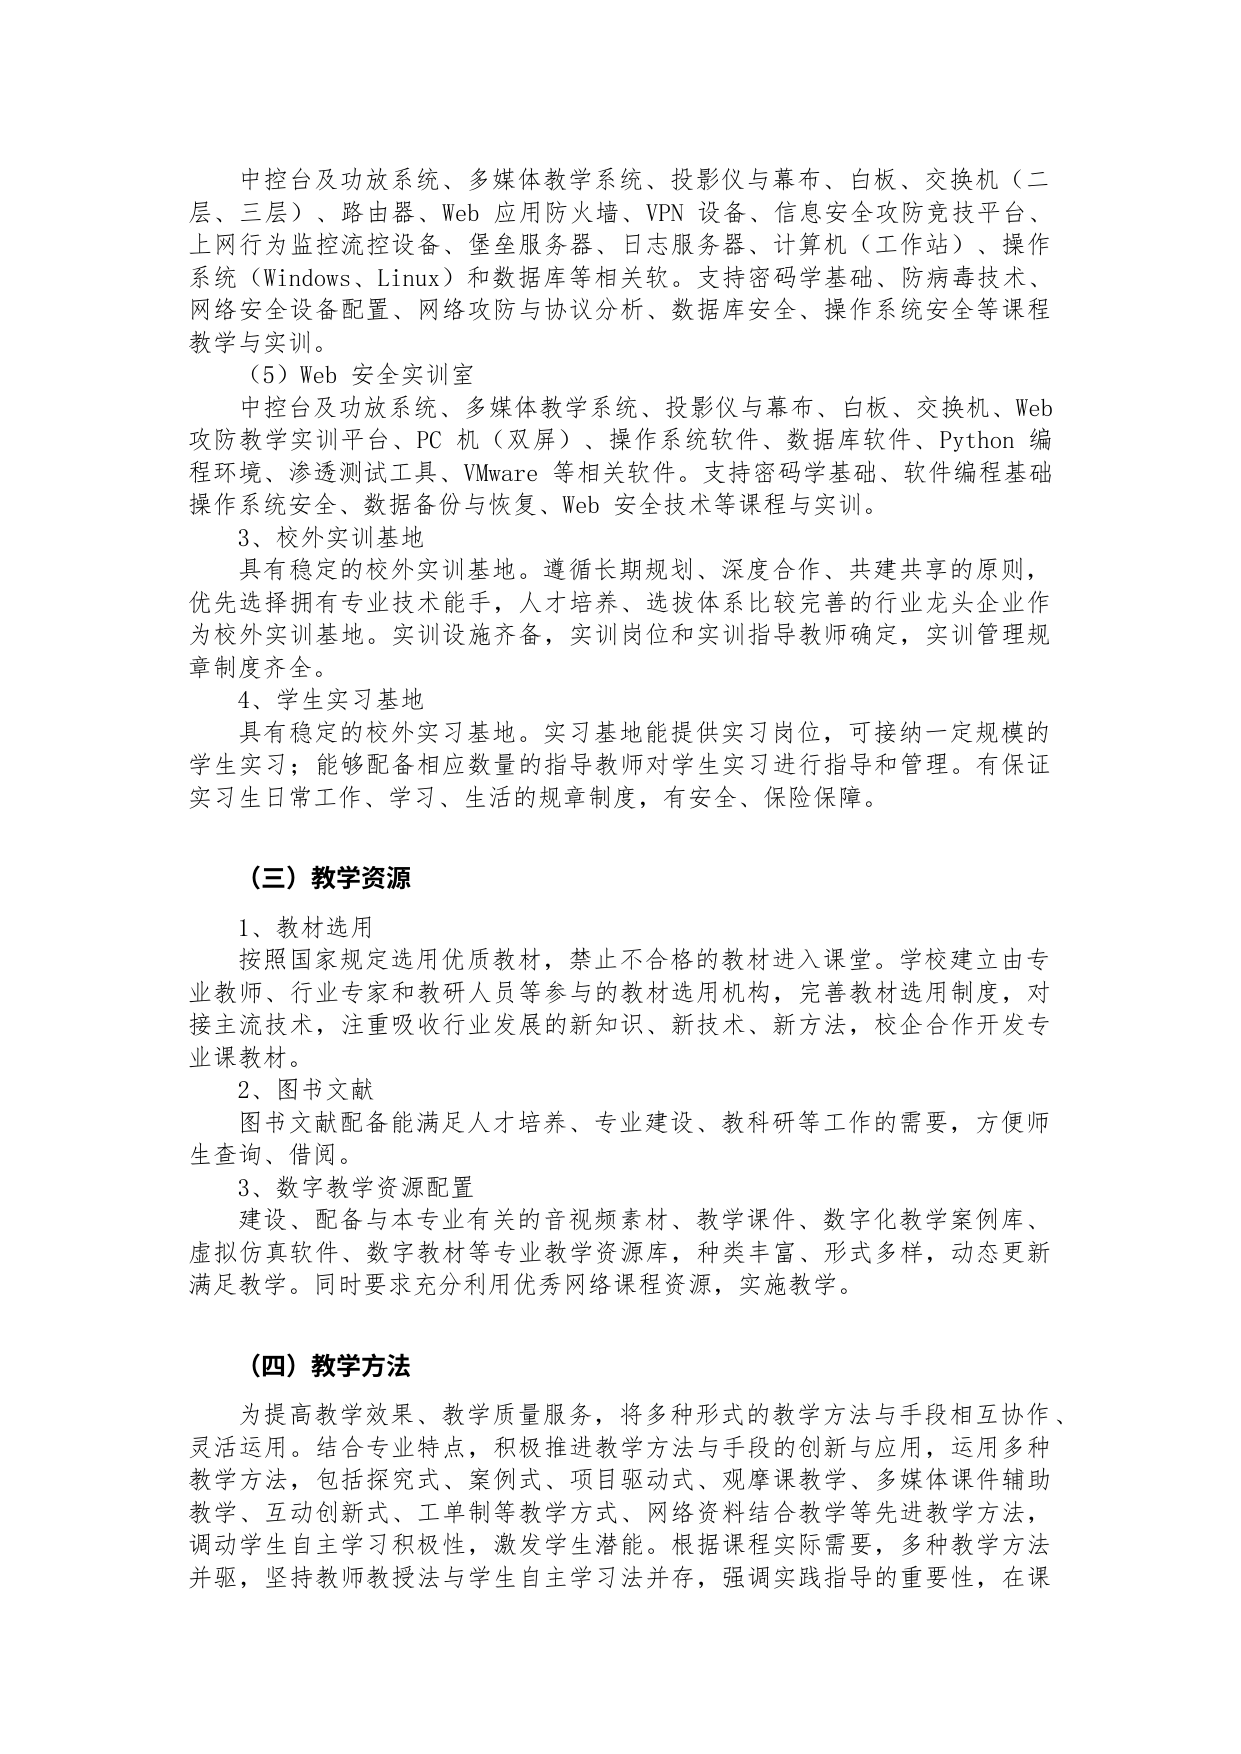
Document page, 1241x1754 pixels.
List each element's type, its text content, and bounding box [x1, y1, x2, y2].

text 1、教材选用 [187, 909, 1053, 942]
text 按照国家规定选用优质教材，禁止不合格的教材进入课堂。学校建立由专业教师、行业专家和教研人员等参与的教材选用机构，完善教材选用制度，对接主流技术，注重吸收行业发展的新知识、新技术、新方法，校企合作开发专业课教材。 [187, 942, 1053, 1072]
text 具有稳定的校外实训基地。遵循长期规划、深度合作、共建共享的原则，优先选择拥有专业技术能手，人才培养、选拔体系比较完善的行业龙头企业作为校外实训基地。实训设施齐备，实训岗位和实训指导教师确定，实训管理规章制度齐全。 [187, 552, 1053, 682]
text 3、校外实训基地 [187, 519, 1053, 552]
text 中控台及功放系统、多媒体教学系统、投影仪与幕布、白板、交换机、Web 攻防教学实训平台、PC 机（双屏）、操作系统软件、数据库软件、Python 编程环境、渗透测试工具、VMware 等相关软件。支持密码学基础、软件编程基础、操作系统安全、数据备份与恢复、Web 安全技术等课程与实训。 [187, 389, 1053, 519]
text 3、数字教学资源配置 [187, 1169, 1053, 1202]
text 中控台及功放系统、多媒体教学系统、投影仪与幕布、白板、交换机（二层、三层）、路由器、Web 应用防火墙、VPN 设备、信息安全攻防竞技平台、上网行为监控流控设备、堡垒服务器、日志服务器、计算机（工作站）、操作系统（Windows、Linux）和数据库等相关软。支持密码学基础、防病毒技术、网络安全设备配置、网络攻防与协议分析、数据库安全、操作系统安全等课程教学与实训。 [187, 162, 1053, 357]
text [187, 1397, 1053, 1592]
text （三）教学资源 [187, 844, 1053, 909]
text 图书文献配备能满足人才培养、专业建设、教科研等工作的需要，方便师生查询、借阅。 [187, 1104, 1053, 1169]
text （四）教学方法 [187, 1332, 1053, 1397]
text 建设、配备与本专业有关的音视频素材、教学课件、数字化教学案例库、虚拟仿真软件、数字教材等专业教学资源库，种类丰富、形式多样，动态更新，满足教学。同时要求充分利用优秀网络课程资源，实施教学。 [187, 1202, 1053, 1299]
text 2、图书文献 [187, 1072, 1053, 1104]
text 4、学生实习基地 [187, 682, 1053, 714]
text （5）Web 安全实训室 [187, 357, 1053, 389]
text 具有稳定的校外实习基地。实习基地能提供实习岗位，可接纳一定规模的学生实习；能够配备相应数量的指导教师对学生实习进行指导和管理。有保证实习生日常工作、学习、生活的规章制度，有安全、保险保障。 [187, 714, 1053, 812]
